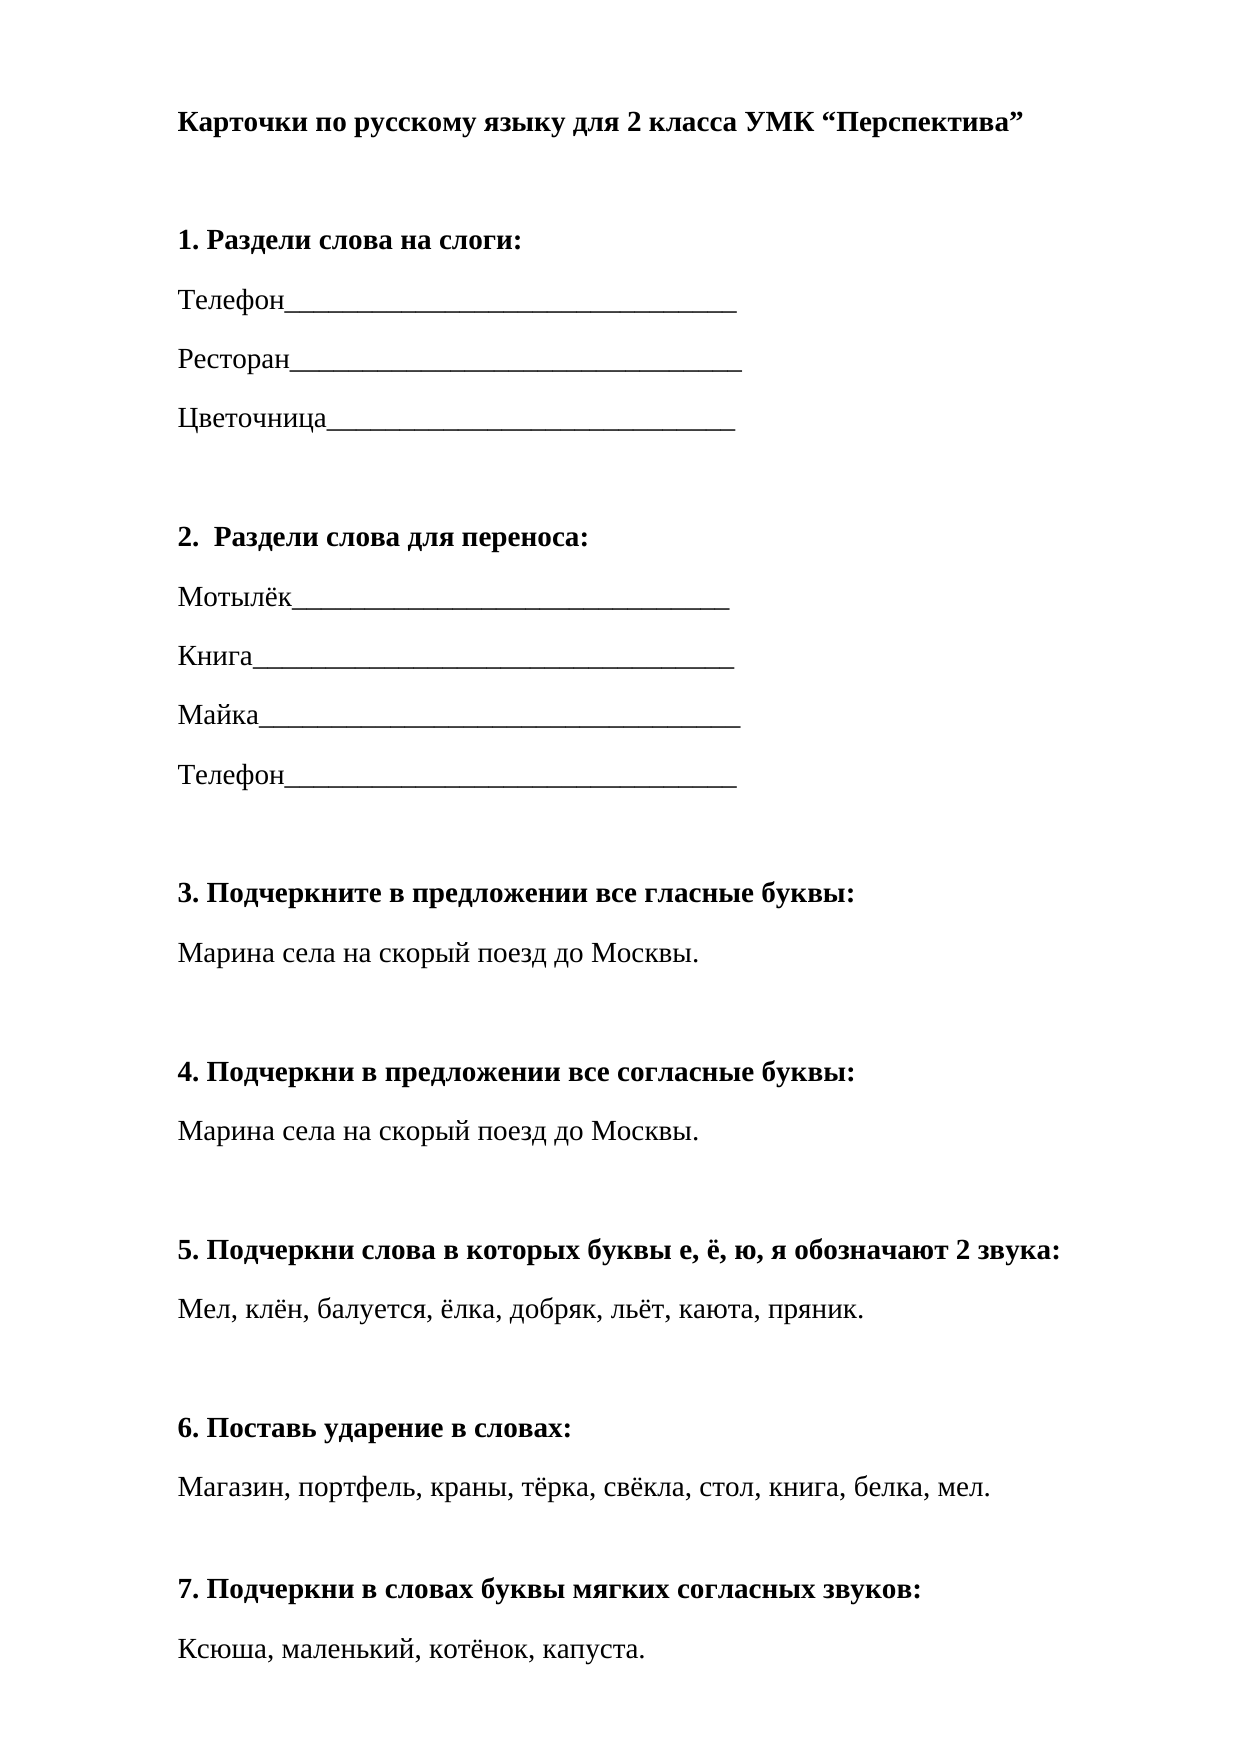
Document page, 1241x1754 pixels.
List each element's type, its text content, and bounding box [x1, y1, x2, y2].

text Мотылёк______________________________ [177, 579, 1152, 612]
text 5. Подчеркни слова в которых буквы е, ё, ю, я обозначают 2 звука: [177, 1232, 1152, 1265]
text Телефон_______________________________ [177, 282, 1152, 315]
text Майка_________________________________ [177, 697, 1152, 731]
text Магазин, портфель, краны, тёрка, свёкла, стол, книга, белка, мел. [177, 1469, 1152, 1503]
text 7. Подчеркни в словах буквы мягких согласных звуков: [177, 1572, 1152, 1605]
text Цветочница____________________________ [177, 401, 1152, 434]
text Марина села на скорый поезд до Москвы. [177, 1113, 1152, 1147]
text Марина села на скорый поезд до Москвы. [177, 935, 1152, 968]
text Карточки по русскому языку для 2 класса УМК “Перспектива” [177, 104, 1152, 137]
text Ресторан_______________________________ [177, 341, 1152, 375]
text 3. Подчеркните в предложении все гласные буквы: [177, 876, 1152, 909]
text Телефон_______________________________ [177, 757, 1152, 790]
text Книга_________________________________ [177, 638, 1152, 672]
text Мел, клён, балуется, ёлка, добряк, льёт, каюта, пряник. [177, 1291, 1152, 1325]
text 2. Раздели слова для переноса: [177, 519, 1152, 553]
text 1. Раздели слова на слоги: [177, 222, 1152, 256]
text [177, 1631, 1152, 1664]
text 4. Подчеркни в предложении все согласные буквы: [177, 1054, 1152, 1087]
text 6. Поставь ударение в словах: [177, 1410, 1152, 1443]
